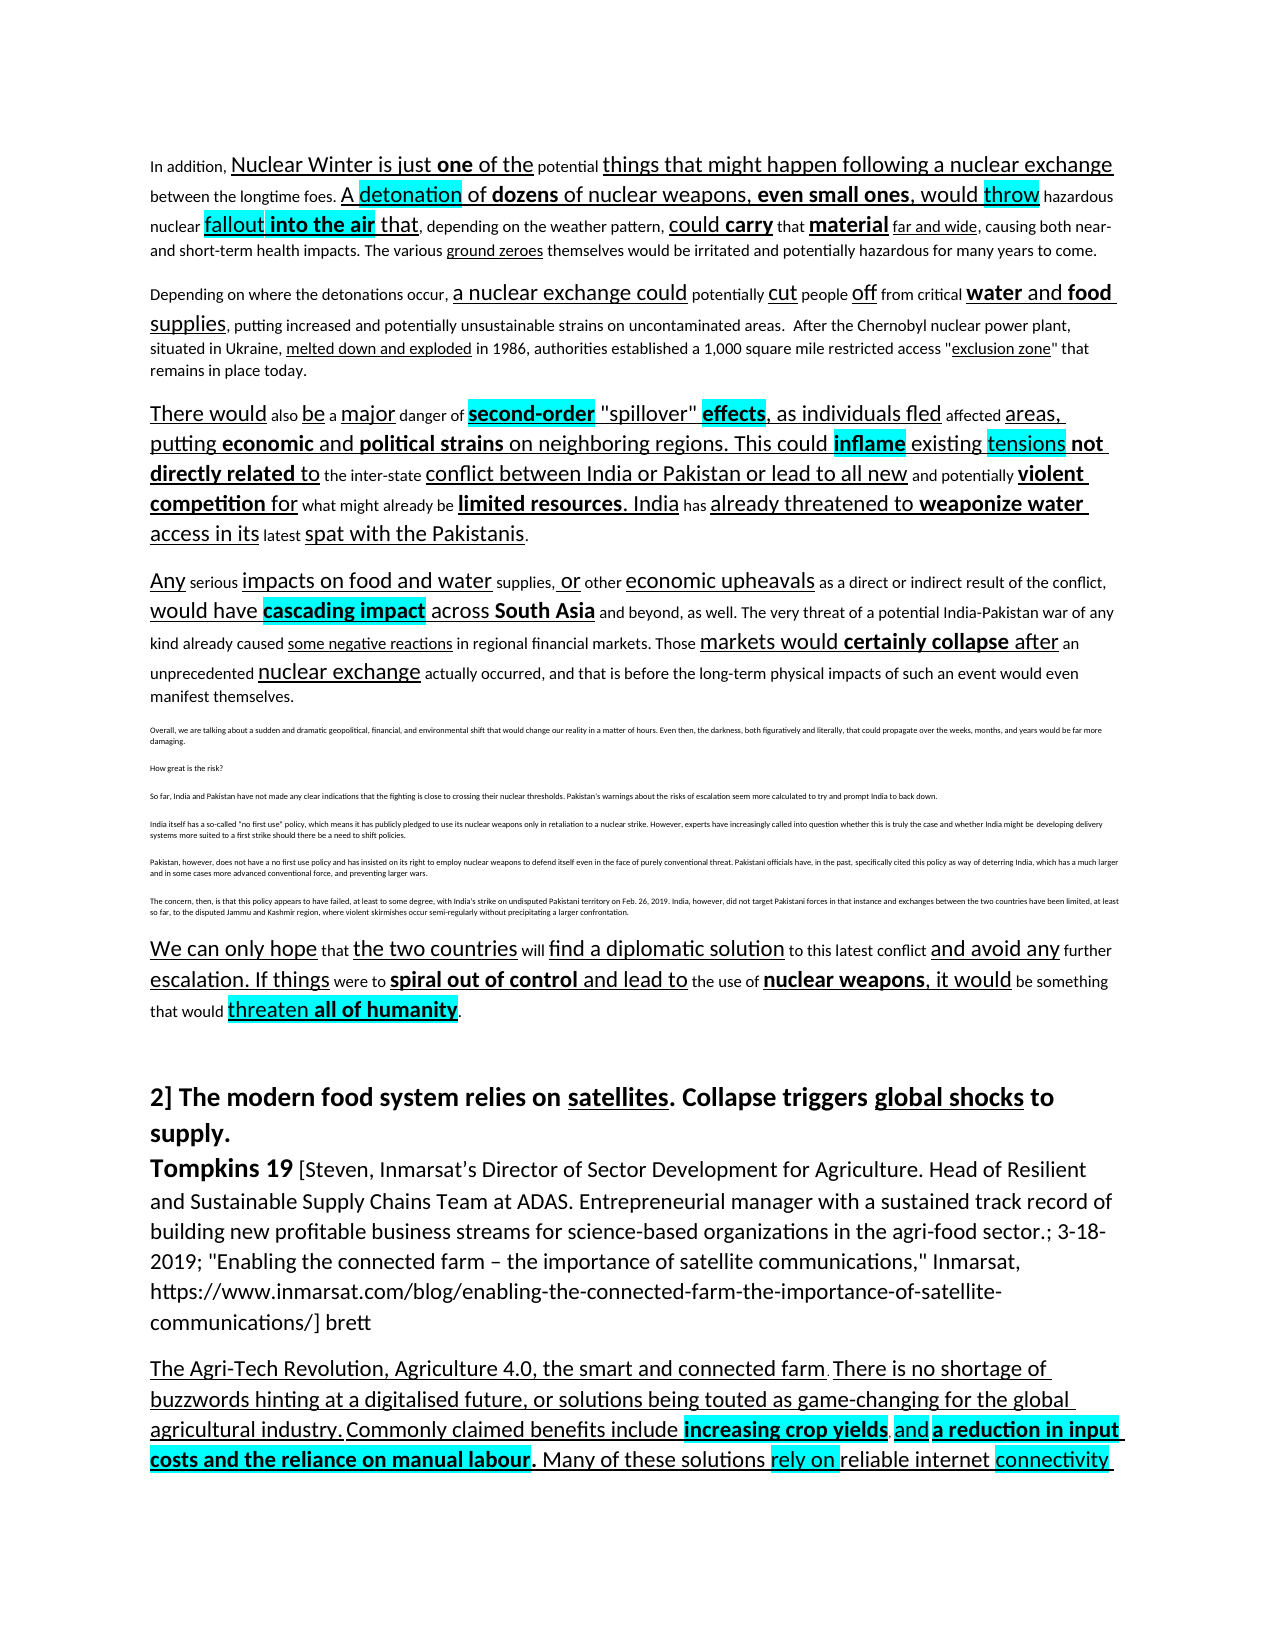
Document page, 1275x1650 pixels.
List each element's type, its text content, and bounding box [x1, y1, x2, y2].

text There would also be a major danger of second-order "spillover" effects, as individuals fled affected areas, putting economic and political strains on neighboring regions. This could inflame existing tensions not directly related to the inter-state conflict between India or Pakistan or lead to all new and potentially violent competition for what might already be limited resources. India has already threatened to weaponize water access in its latest spat with the Pakistanis. [150, 399, 1125, 548]
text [150, 1354, 1125, 1473]
text Any serious impacts on food and water supplies, or other economic upheavals as a direct or indirect result of the conflict, would have cascading impact across South Asia and beyond, as well. The very threat of a potential India-Pakistan war of any kind already caused some negative reactions in regional financial markets. Those markets would certainly collapse after an unprecedented nuclear exchange actually occurred, and that is before the long-term physical impacts of such an event would even manifest themselves. [150, 566, 1125, 707]
text Depending on where the detonations occur, a nuclear exchange could potentially cut people off from critical water and food supplies, putting increased and potentially unsustainable strains on uncontaminated areas. After the Chernobyl nuclear power plant, situated in Ukraine, melted down and exploded in 1986, authorities established a 1,000 square mile restricted access "exclusion zone" that remains in place today. [150, 278, 1125, 381]
subtitle 2] The modern food system relies on satellites. Collapse triggers global shocks to supply. [150, 1080, 1125, 1149]
text Overall, we are talking about a sudden and dramatic geopolitical, financial, and environmental shift that would change our reality in a matter of hours. Even then, the darkness, both figuratively and literally, that could propagate over the weeks, months, and years would be far more damaging. [150, 725, 1125, 746]
text In addition, Nuclear Winter is just one of the potential things that might happen following a nuclear exchange between the longtime foes. A detonation of dozens of nuclear weapons, even small ones, would throw hazardous nuclear fallout into the air that, depending on the weather pattern, could carry that material far and wide, causing both near- and short-term health impacts. The various ground zeroes themselves would be irritated and potentially hazardous for many years to come. [150, 150, 1125, 260]
text Tompkins 19 [Steven, Inmarsat’s Director of Sector Development for Agriculture. Head of Resilient and Sustainable Supply Chains Team at ADAS. Entrepreneurial manager with a sustained track record of building new profitable business streams for science-based organizations in the agri-food sector.; 3-18-2019; "Enabling the connected farm – the importance of satellite communications," Inmarsat, https://www.inmarsat.com/blog/enabling-the-connected-farm-the-importance-of-satellite-communications/] brett [150, 1152, 1125, 1336]
text We can only hope that the two countries will find a diplomatic solution to this latest conflict and avoid any further escalation. If things were to spiral out of control and lead to the use of nuclear weapons, it would be something that would threaten all of humanity. [150, 934, 1125, 1023]
